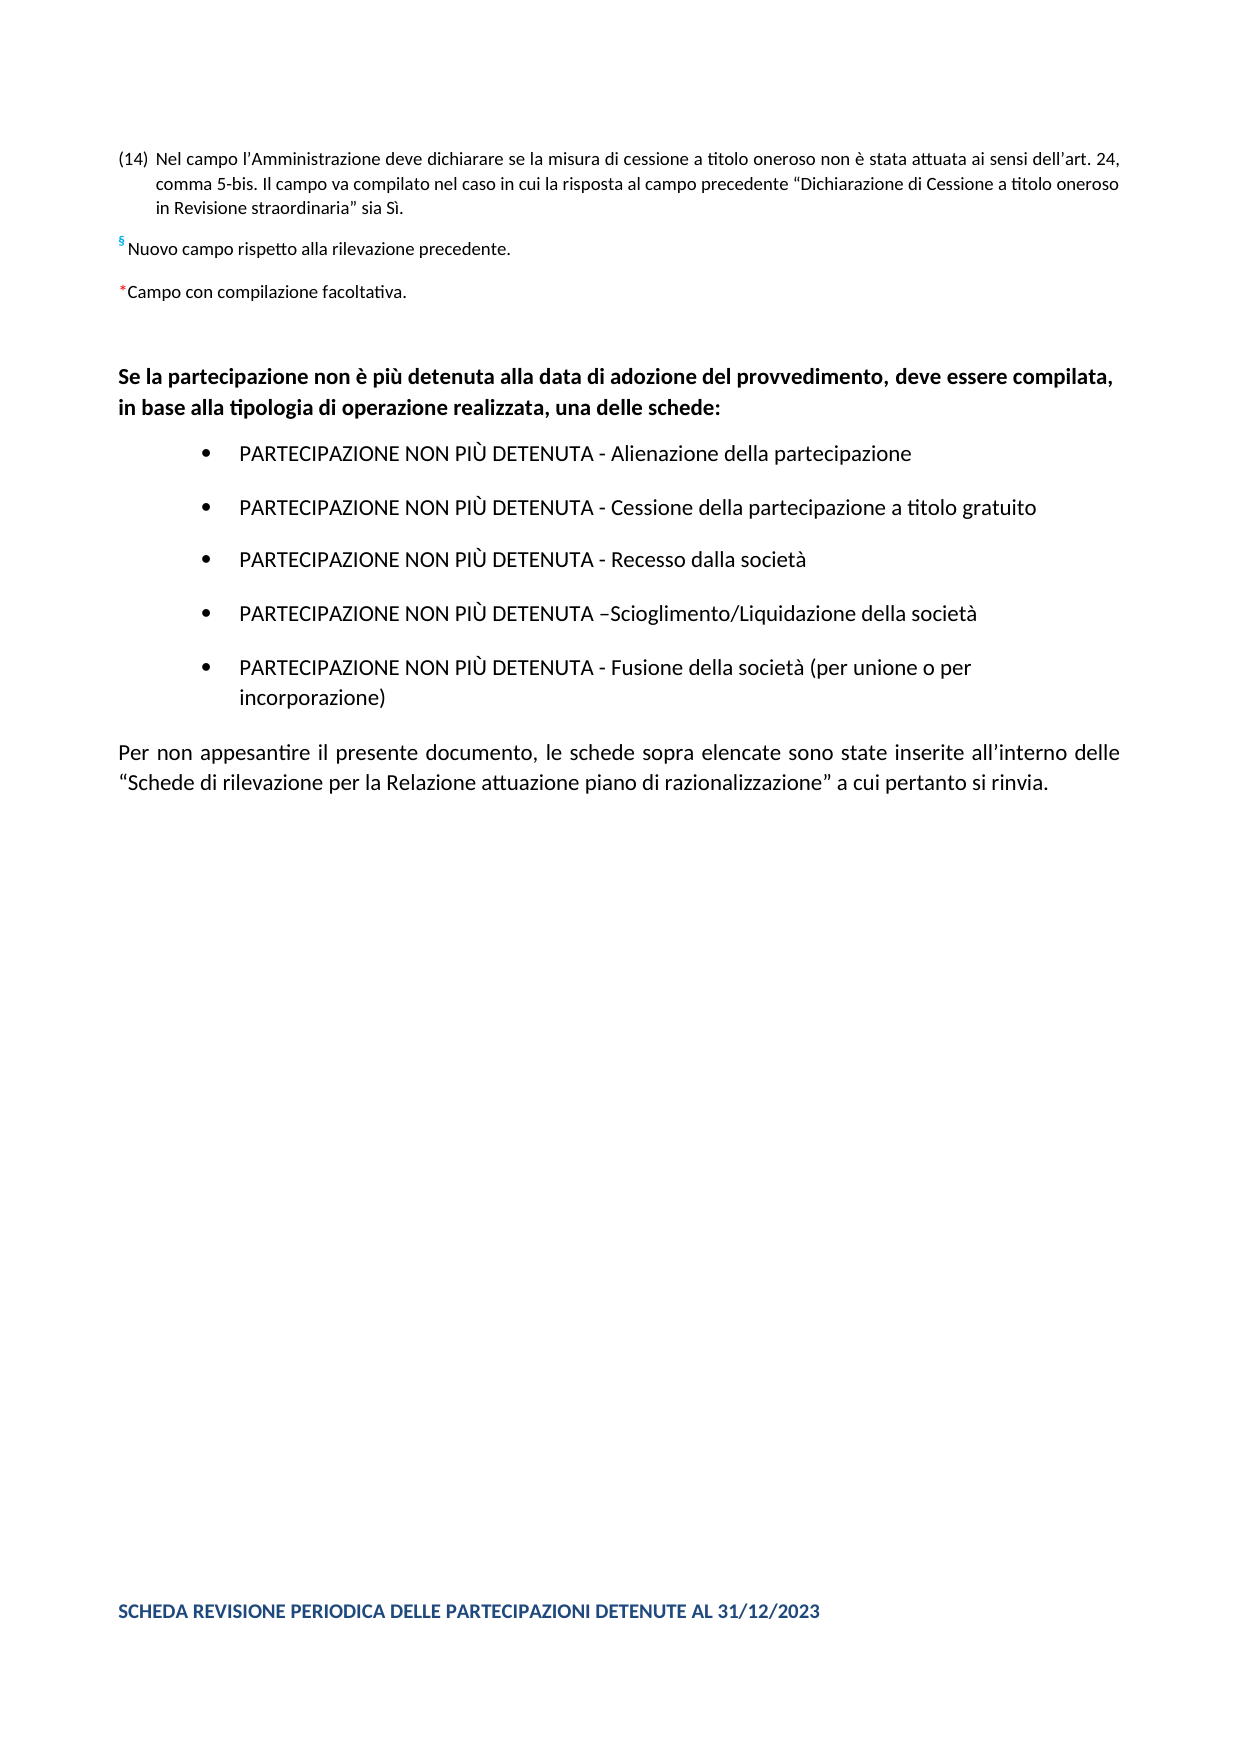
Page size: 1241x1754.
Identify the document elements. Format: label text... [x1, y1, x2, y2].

text Se la partecipazione non è più detenuta alla data di adozione del provvedimento, deve essere compilata, in base alla tipologia di operazione realizzata, una delle schede: [118, 362, 1122, 421]
text Per non appesantire il presente documento, le schede sopra elencate sono state inserite all’interno delle “Schede di rilevazione per la Relazione attuazione piano di razionalizzazione” a cui pertanto si rinvia. [118, 738, 1122, 796]
list PARTECIPAZIONE NON PIÙ DETENUTA - Alienazione della partecipazione [202, 439, 1122, 468]
list PARTECIPAZIONE NON PIÙ DETENUTA - Cessione della partecipazione a titolo gratuito [202, 493, 1122, 521]
text *Campo con compilazione facoltativa. [118, 280, 1122, 303]
text § Nuovo campo rispetto alla rilevazione precedente. [118, 233, 1122, 261]
list PARTECIPAZIONE NON PIÙ DETENUTA –Scioglimento/Liquidazione della società [202, 599, 1122, 627]
list Nel campo l’Amministrazione deve dichiarare se la misura di cessione a titolo oneroso non è stata attuata ai sensi dell’art. 24, comma 5-bis. Il campo va compilato nel caso in cui la risposta al campo precedente “Dichiarazione di Cessione a titolo oneroso in Revisione straordinaria” sia Sì. [118, 148, 1122, 219]
list PARTECIPAZIONE NON PIÙ DETENUTA - Recesso dalla società [202, 546, 1122, 574]
list PARTECIPAZIONE NON PIÙ DETENUTA - Fusione della società (per unione o per incorporazione) [202, 653, 1122, 711]
